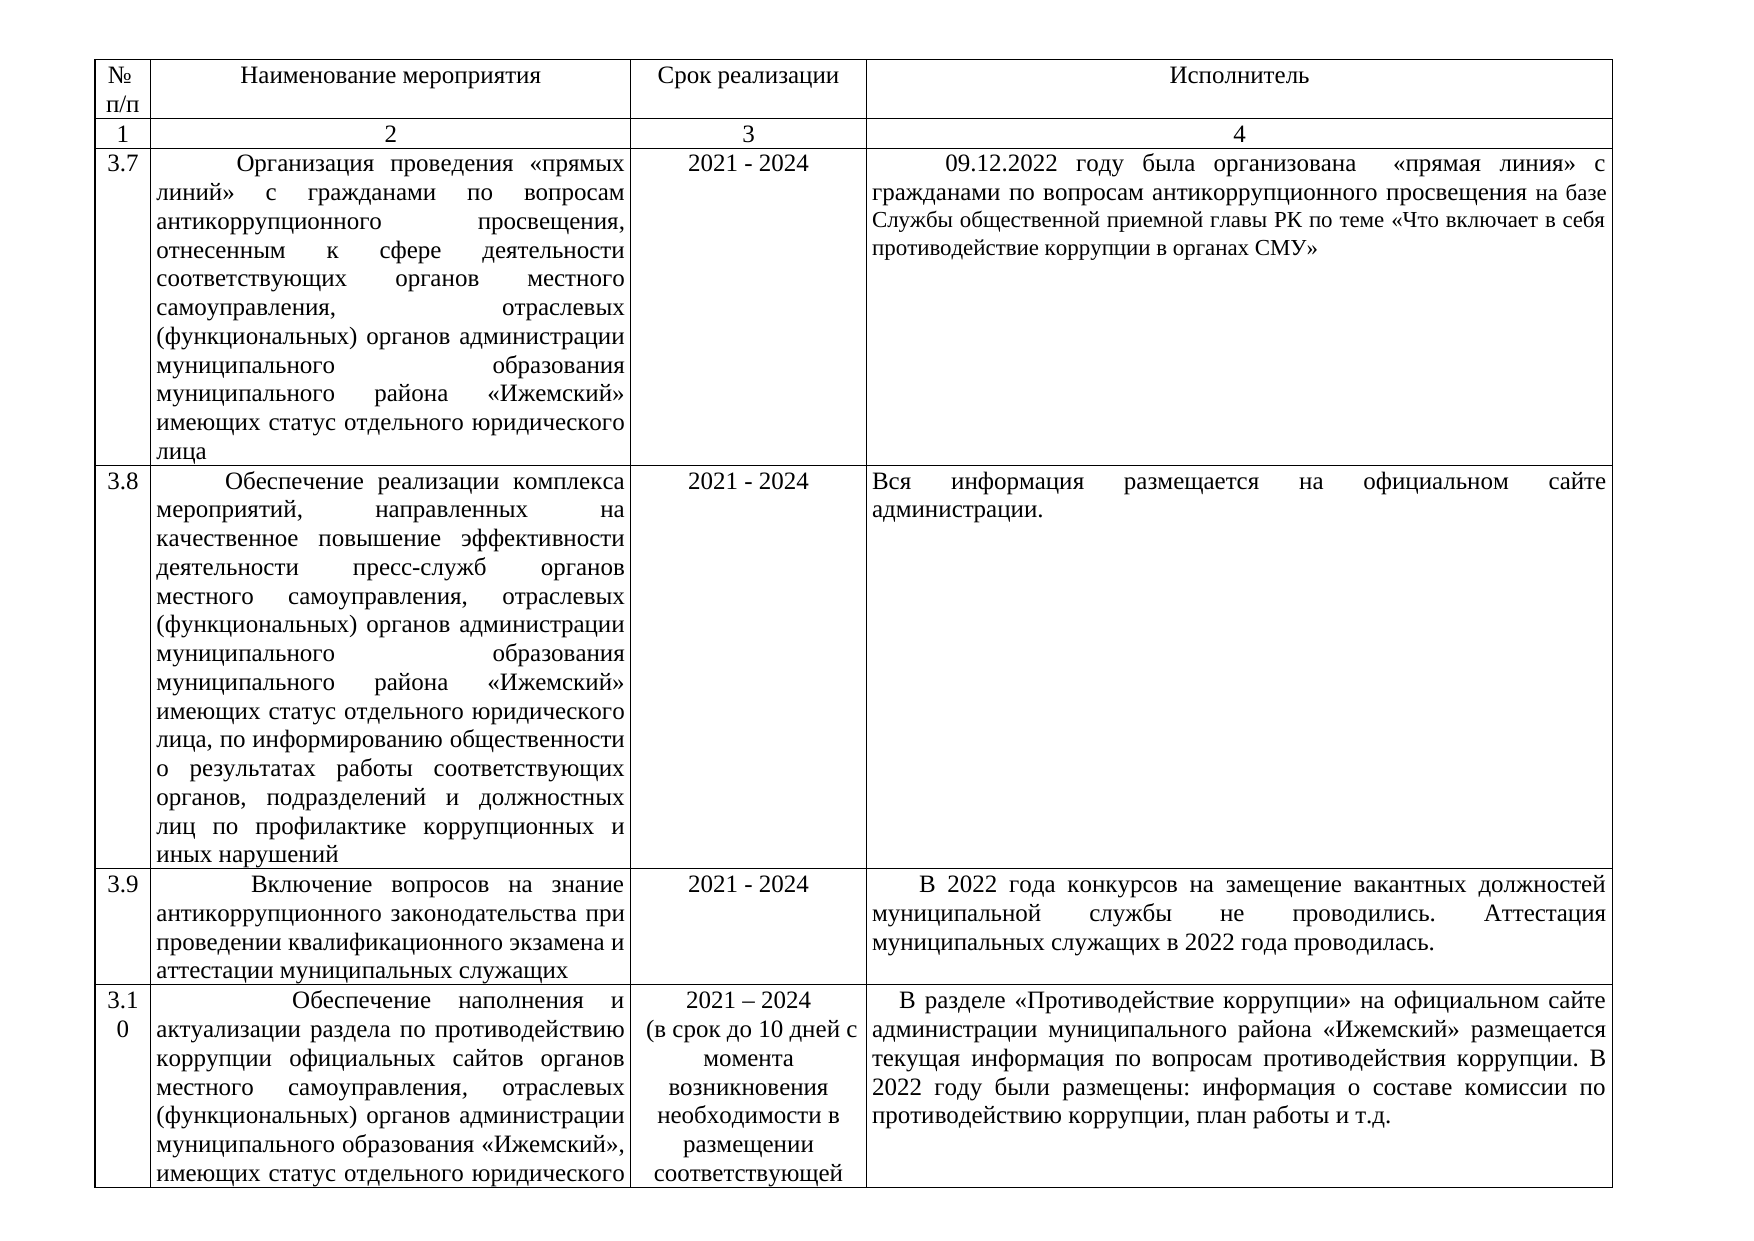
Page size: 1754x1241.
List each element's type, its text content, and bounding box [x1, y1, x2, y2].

table_cell 3.10 [96, 985, 150, 1187]
table_header Исполнитель [867, 60, 1612, 118]
table_header Срок реализации [631, 60, 866, 118]
table_cell 09.12.2022 году была организована «прямая линия» с гражданами по вопросам антикоррупционного просвещения на базе Службы общественной приемной главы РК по теме «Что включает в себя противодействие коррупции в органах СМУ» [867, 149, 1612, 465]
table_cell Вся информация размещается на официальном сайте администрации. [867, 466, 1612, 868]
table_cell 3 [631, 119, 866, 147]
table_cell 3.9 [96, 869, 150, 984]
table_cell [631, 985, 866, 1187]
table_cell 4 [867, 119, 1612, 147]
table_cell Организация проведения «прямых линий» с гражданами по вопросам антикоррупционного просвещения, отнесенным к сфере деятельности соответствующих органов местного самоуправления, отраслевых (функциональных) органов администрации муниципального образования муниципального района «Ижемский» имеющих статус отдельного юридического лица [151, 149, 630, 465]
table_cell Включение вопросов на знание антикоррупционного законодательства при проведении квалификационного экзамена и аттестации муниципальных служащих [151, 869, 630, 984]
table_cell 1 [96, 119, 150, 147]
table_cell 2021 - 2024 [631, 466, 866, 868]
table_header Наименование мероприятия [151, 60, 630, 118]
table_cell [867, 985, 1612, 1187]
table_cell 2021 - 2024 [631, 869, 866, 984]
table_cell 3.8 [96, 466, 150, 868]
table_cell 2021 - 2024 [631, 149, 866, 465]
table_cell В 2022 года конкурсов на замещение вакантных должностей муниципальной службы не проводились. Аттестация муниципальных служащих в 2022 года проводилась. [867, 869, 1612, 984]
table_cell 2 [151, 119, 630, 147]
table_header № п/п [96, 60, 150, 118]
table_cell Обеспечение реализации комплекса мероприятий, направленных на качественное повышение эффективности деятельности пресс-служб органов местного самоуправления, отраслевых (функциональных) органов администрации муниципального образования муниципального района «Ижемский» имеющих статус отдельного юридического лица, по информированию общественности о результатах работы соответствующих органов, подразделений и должностных лиц по профилактике коррупционных и иных нарушений [151, 466, 630, 868]
table_cell 3.7 [96, 149, 150, 465]
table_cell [151, 985, 630, 1187]
